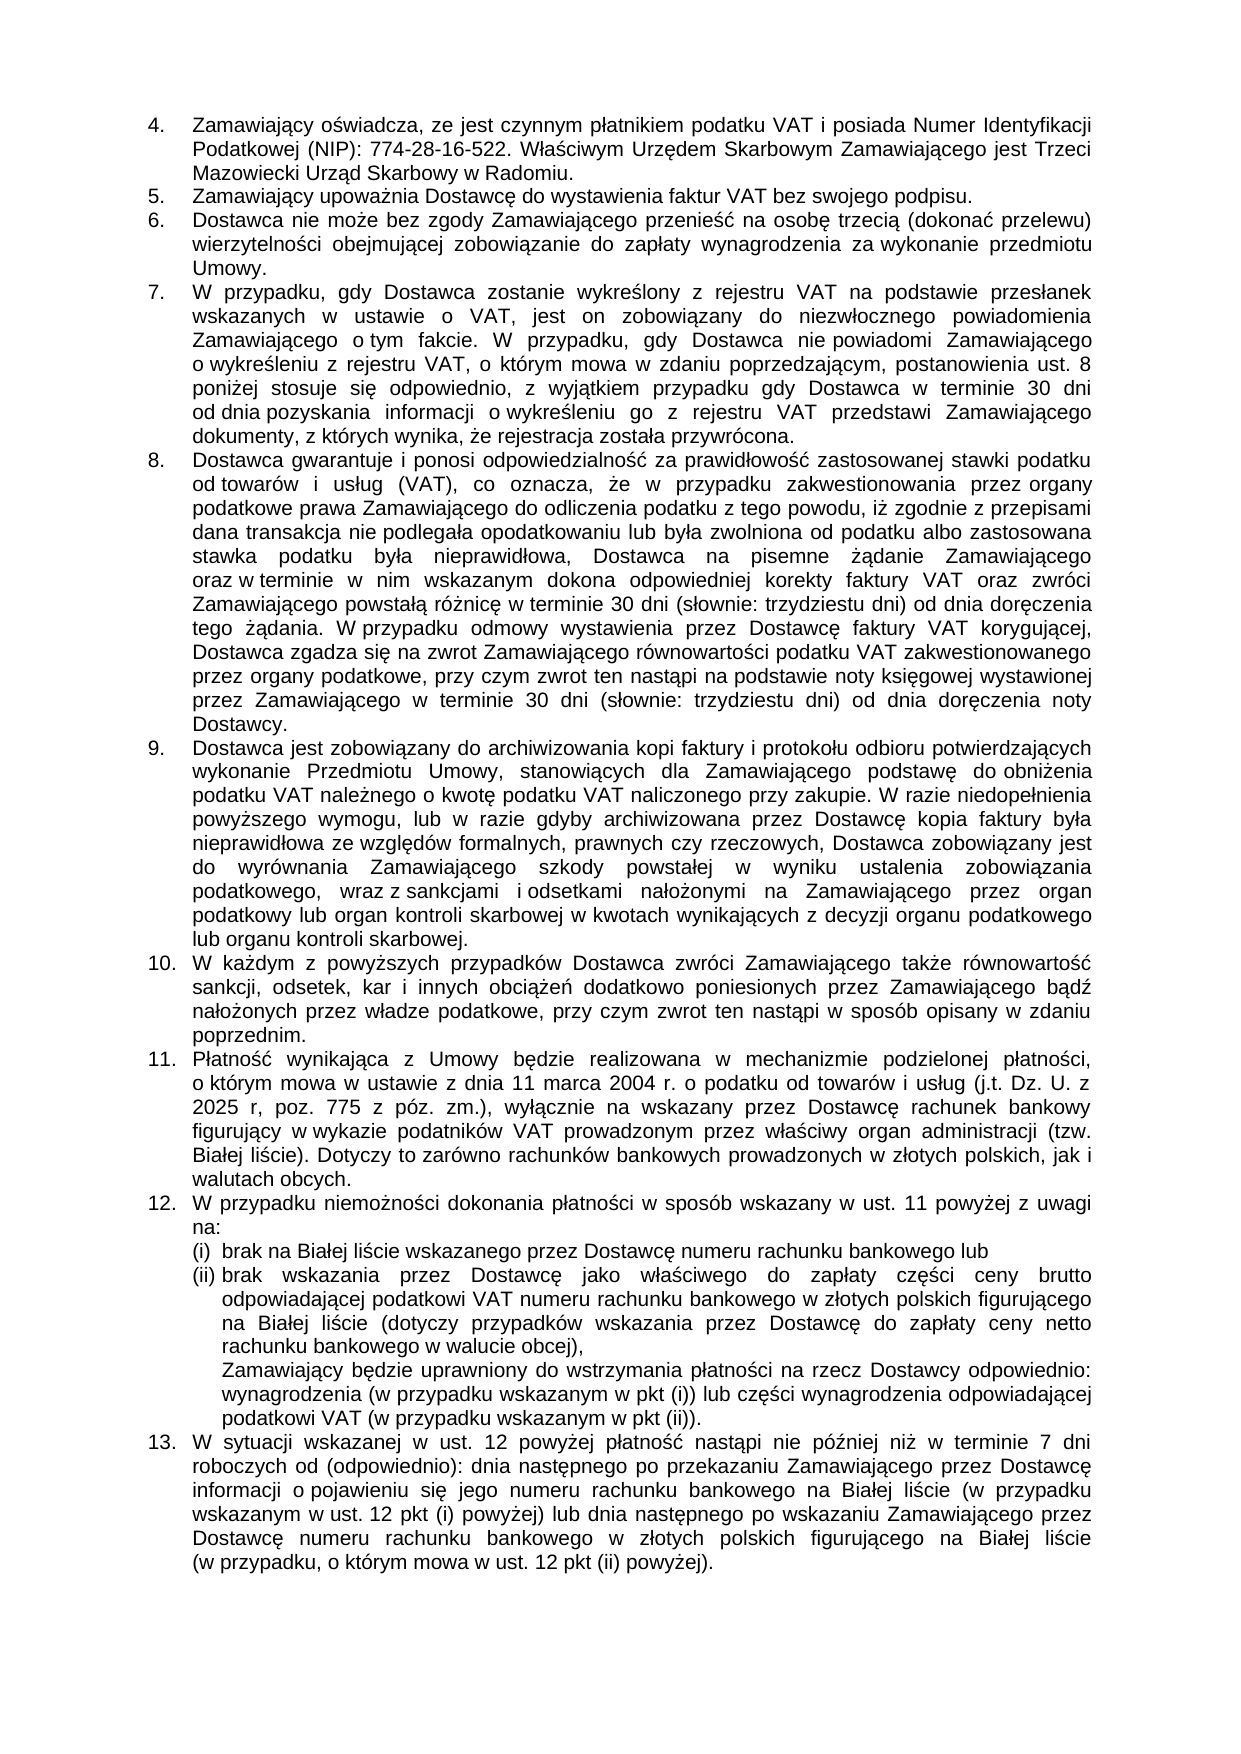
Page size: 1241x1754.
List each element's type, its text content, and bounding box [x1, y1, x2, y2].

list W przypadku niemożności dokonania płatności w sposób wskazany w ust. 11 powyżej z uwagi na: [148, 1191, 1092, 1238]
list Dostawca jest zobowiązany do archiwizowania kopi faktury i protokołu odbioru potwierdzających wykonanie Przedmiotu Umowy, stanowiących dla Zamawiającego podstawę do obniżenia podatku VAT należnego o kwotę podatku VAT naliczonego przy zakupie. W razie niedopełnienia powyższego wymogu, lub w razie gdyby archiwizowana przez Dostawcę kopia faktury była nieprawidłowa ze względów formalnych, prawnych czy rzeczowych, Dostawca zobowiązany jest do wyrównania Zamawiającego szkody powstałej w wyniku ustalenia zobowiązania podatkowego, wraz z sankcjami i odsetkami nałożonymi na Zamawiającego przez organ podatkowy lub organ kontroli skarbowej w kwotach wynikających z decyzji organu podatkowego lub organu kontroli skarbowej. [148, 735, 1092, 951]
list W każdym z powyższych przypadków Dostawca zwróci Zamawiającego także równowartość sankcji, odsetek, kar i innych obciążeń dodatkowo poniesionych przez Zamawiającego bądź nałożonych przez władze podatkowe, przy czym zwrot ten nastąpi w sposób opisany w zdaniu poprzednim. [148, 951, 1092, 1047]
text Zamawiający będzie uprawniony do wstrzymania płatności na rzecz Dostawcy odpowiednio: wynagrodzenia (w przypadku wskazanym w pkt (i)) lub części wynagrodzenia odpowiadającej podatkowi VAT (w przypadku wskazanym w pkt (ii)). [222, 1358, 1092, 1430]
list brak wskazania przez Dostawcę jako właściwego do zapłaty części ceny brutto odpowiadającej podatkowi VAT numeru rachunku bankowego w złotych polskich figurującego na Białej liście (dotyczy przypadków wskazania przez Dostawcę do zapłaty ceny netto rachunku bankowego w walucie obcej), [192, 1262, 1092, 1358]
list Zamawiający upoważnia Dostawcę do wystawienia faktur VAT bez swojego podpisu. [148, 184, 1092, 208]
list Dostawca nie może bez zgody Zamawiającego przenieść na osobę trzecią (dokonać przelewu) wierzytelności obejmującej zobowiązanie do zapłaty wynagrodzenia za wykonanie przedmiotu Umowy. [148, 208, 1092, 280]
list W przypadku, gdy Dostawca zostanie wykreślony z rejestru VAT na podstawie przesłanek wskazanych w ustawie o VAT, jest on zobowiązany do niezwłocznego powiadomienia Zamawiającego o tym fakcie. W przypadku, gdy Dostawca nie powiadomi Zamawiającego o wykreśleniu z rejestru VAT, o którym mowa w zdaniu poprzedzającym, postanowienia ust. 8 poniżej stosuje się odpowiednio, z wyjątkiem przypadku gdy Dostawca w terminie 30 dni od dnia pozyskania informacji o wykreśleniu go z rejestru VAT przedstawi Zamawiającego dokumenty, z których wynika, że rejestracja została przywrócona. [148, 280, 1092, 448]
list Dostawca gwarantuje i ponosi odpowiedzialność za prawidłowość zastosowanej stawki podatku od towarów i usług (VAT), co oznacza, że w przypadku zakwestionowania przez organy podatkowe prawa Zamawiającego do odliczenia podatku z tego powodu, iż zgodnie z przepisami dana transakcja nie podlegała opodatkowaniu lub była zwolniona od podatku albo zastosowana stawka podatku była nieprawidłowa, Dostawca na pisemne żądanie Zamawiającego oraz w terminie w nim wskazanym dokona odpowiedniej korekty faktury VAT oraz zwróci Zamawiającego powstałą różnicę w terminie 30 dni (słownie: trzydziestu dni) od dnia doręczenia tego żądania. W przypadku odmowy wystawienia przez Dostawcę faktury VAT korygującej, Dostawca zgadza się na zwrot Zamawiającego równowartości podatku VAT zakwestionowanego przez organy podatkowe, przy czym zwrot ten nastąpi na podstawie noty księgowej wystawionej przez Zamawiającego w terminie 30 dni (słownie: trzydziestu dni) od dnia doręczenia noty Dostawcy. [148, 448, 1092, 735]
list W sytuacji wskazanej w ust. 12 powyżej płatność nastąpi nie później niż w terminie 7 dni roboczych od (odpowiednio): dnia następnego po przekazaniu Zamawiającego przez Dostawcę informacji o pojawieniu się jego numeru rachunku bankowego na Białej liście (w przypadku wskazanym w ust. 12 pkt (i) powyżej) lub dnia następnego po wskazaniu Zamawiającego przez Dostawcę numeru rachunku bankowego w złotych polskich figurującego na Białej liście (w przypadku, o którym mowa w ust. 12 pkt (ii) powyżej). [148, 1430, 1092, 1574]
list brak na Białej liście wskazanego przez Dostawcę numeru rachunku bankowego lub [192, 1238, 1092, 1262]
list Zamawiający oświadcza, ze jest czynnym płatnikiem podatku VAT i posiada Numer Identyfikacji Podatkowej (NIP): 774-28-16-522. Właściwym Urzędem Skarbowym Zamawiającego jest Trzeci Mazowiecki Urząd Skarbowy w Radomiu. [148, 112, 1092, 184]
list Płatność wynikająca z Umowy będzie realizowana w mechanizmie podzielonej płatności, o którym mowa w ustawie z dnia 11 marca 2004 r. o podatku od towarów i usług (j.t. Dz. U. z 2025 r, poz. 775 z póz. zm.), wyłącznie na wskazany przez Dostawcę rachunek bankowy figurujący w wykazie podatników VAT prowadzonym przez właściwy organ administracji (tzw. Białej liście). Dotyczy to zarówno rachunków bankowych prowadzonych w złotych polskich, jak i walutach obcych. [148, 1047, 1092, 1191]
